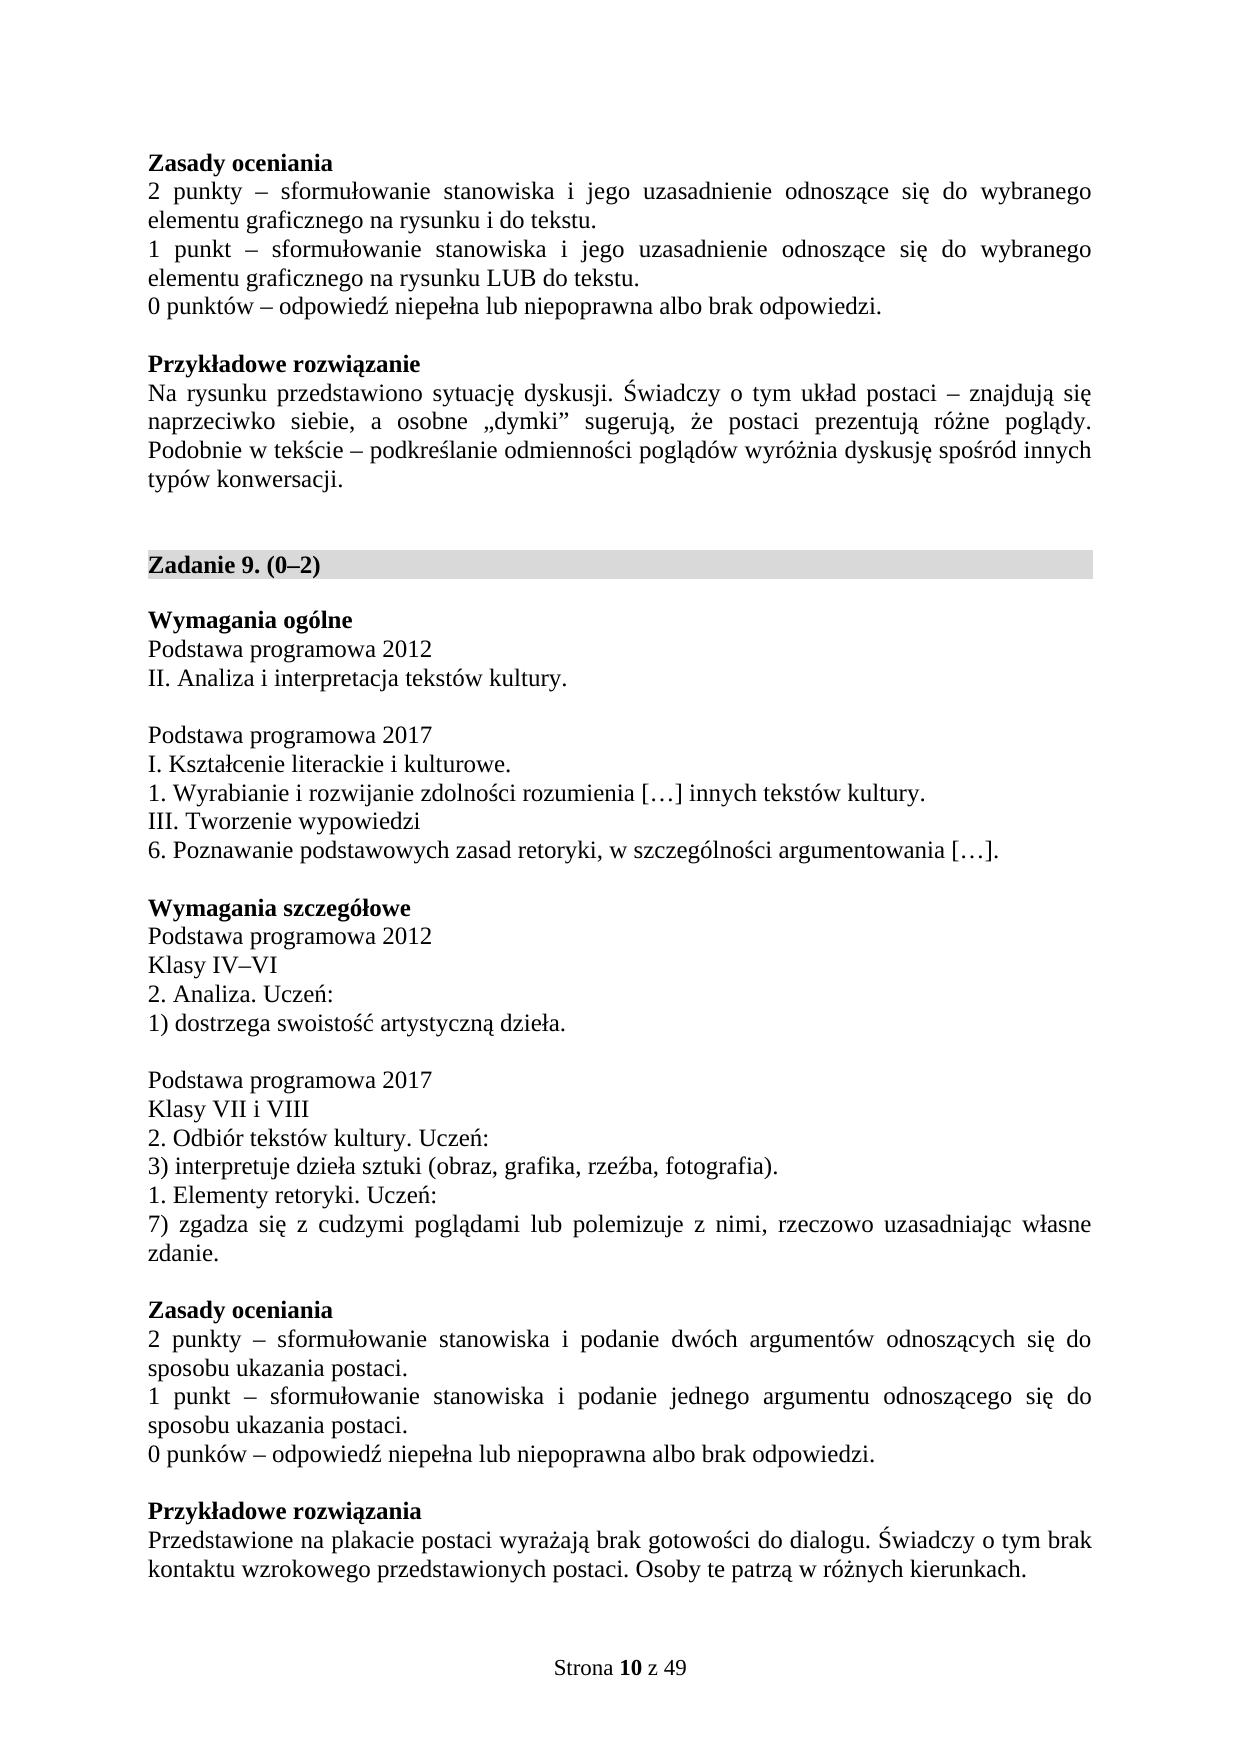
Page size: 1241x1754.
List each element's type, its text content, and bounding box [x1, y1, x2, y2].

text I. Kształcenie literackie i kulturowe. [148, 749, 1093, 778]
text 7) zgadza się z cudzymi poglądami lub polemizuje z nimi, rzeczowo uzasadniając własne zdanie. [148, 1209, 1093, 1266]
text Wymagania szczegółowe [148, 893, 1093, 921]
text Przedstawione na plakacie postaci wyrażają brak gotowości do dialogu. Świadczy o tym brak kontaktu wzrokowego przedstawionych postaci. Osoby te patrzą w różnych kierunkach. [148, 1525, 1093, 1583]
text Klasy VII i VIII [148, 1094, 1093, 1123]
text 6. Poznawanie podstawowych zasad retoryki, w szczególności argumentowania […]. [148, 835, 1093, 864]
text Wymagania ogólne [148, 605, 1093, 634]
text Na rysunku przedstawiono sytuację dyskusji. Świadczy o tym układ postaci – znajdują się naprzeciwko siebie, a osobne „dymki” sugerują, że postaci prezentują różne poglądy. Podobnie w tekście – podkreślanie odmienności poglądów wyróżnia dyskusję spośród innych typów konwersacji. [148, 378, 1093, 493]
text Przykładowe rozwiązanie [148, 349, 1093, 378]
text Przykładowe rozwiązania [148, 1496, 1093, 1525]
text Podstawa programowa 2017 [148, 1065, 1093, 1094]
text 1 punkt – sformułowanie stanowiska i podanie jednego argumentu odnoszącego się do sposobu ukazania postaci. [148, 1381, 1093, 1439]
list Zadanie 9. (0–2) [148, 550, 1093, 579]
text II. Analiza i interpretacja tekstów kultury. [148, 663, 1093, 691]
text Podstawa programowa 2012 [148, 921, 1093, 950]
text 2 punkty – sformułowanie stanowiska i jego uzasadnienie odnoszące się do wybranego elementu graficznego na rysunku i do tekstu. [148, 176, 1093, 234]
text Zasady oceniania [148, 148, 1093, 176]
text Podstawa programowa 2012 [148, 634, 1093, 663]
text 2. Analiza. Uczeń: [148, 979, 1093, 1008]
text Klasy IV–VI [148, 950, 1093, 979]
text 0 punków – odpowiedź niepełna lub niepoprawna albo brak odpowiedzi. [148, 1439, 1093, 1468]
text 2. Odbiór tekstów kultury. Uczeń: [148, 1123, 1093, 1151]
text 3) interpretuje dzieła sztuki (obraz, grafika, rzeźba, fotografia). [148, 1151, 1093, 1180]
text 1 punkt – sformułowanie stanowiska i jego uzasadnienie odnoszące się do wybranego elementu graficznego na rysunku LUB do tekstu. [148, 234, 1093, 291]
text III. Tworzenie wypowiedzi [148, 806, 1093, 835]
text Podstawa programowa 2017 [148, 720, 1093, 749]
text 0 punktów – odpowiedź niepełna lub niepoprawna albo brak odpowiedzi. [148, 291, 1093, 320]
text 1) dostrzega swoistość artystyczną dzieła. [148, 1008, 1093, 1036]
text 1. Wyrabianie i rozwijanie zdolności rozumienia […] innych tekstów kultury. [148, 778, 1093, 806]
text Zasady oceniania [148, 1295, 1093, 1324]
text 1. Elementy retoryki. Uczeń: [148, 1180, 1093, 1209]
text 2 punkty – sformułowanie stanowiska i podanie dwóch argumentów odnoszących się do sposobu ukazania postaci. [148, 1324, 1093, 1381]
